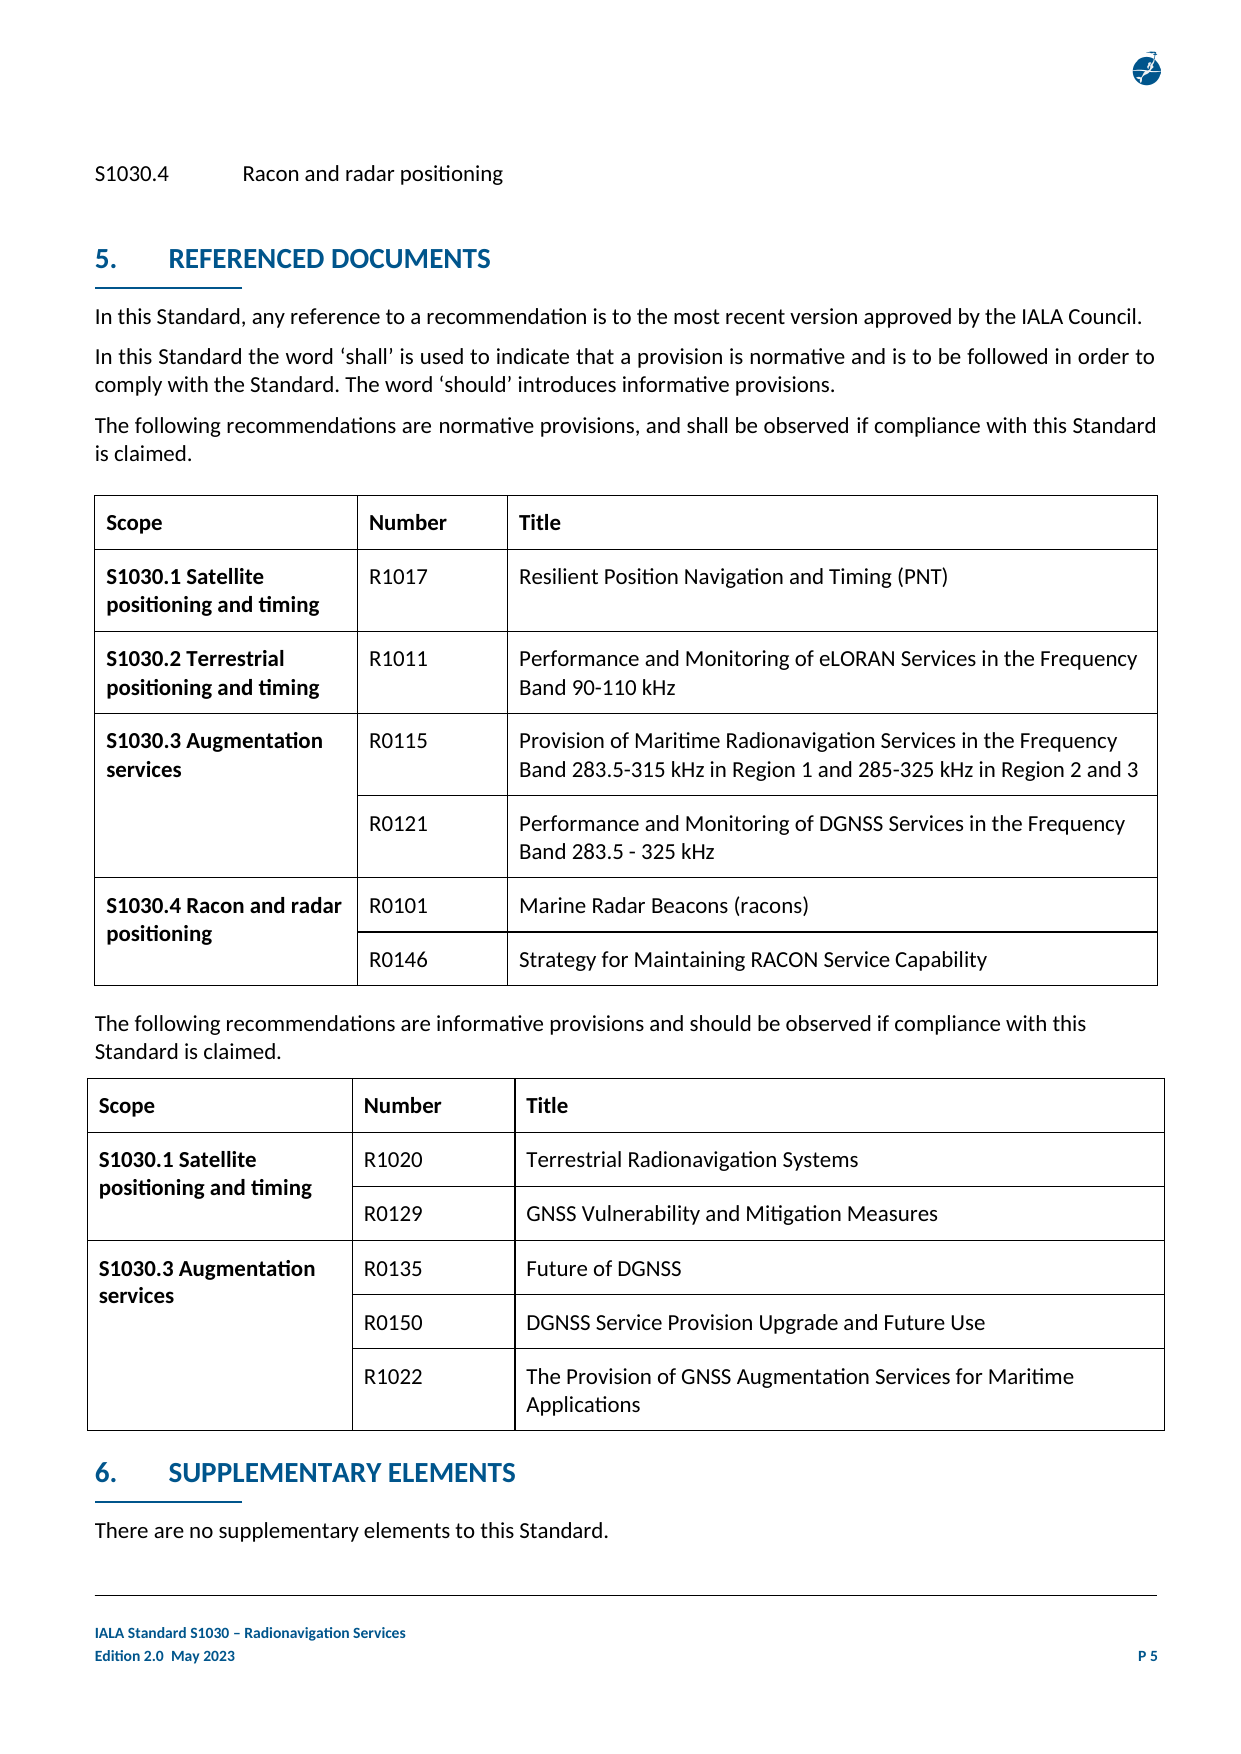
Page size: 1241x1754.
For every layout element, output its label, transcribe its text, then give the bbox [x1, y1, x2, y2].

table_cell R1017 [358, 550, 507, 631]
subtitle REFERENCED DOCUMENTS [94, 240, 1157, 276]
table_cell Performance and Monitoring of DGNSS Services in the Frequency Band 283.5 - 325 kHz [508, 796, 1157, 877]
table_cell S1030.1 Satellite positioning and timing [95, 550, 357, 631]
table_header Title [516, 1079, 1164, 1132]
table_cell S1030.2 Terrestrial positioning and timing [95, 632, 357, 713]
table_cell R0101 [358, 878, 507, 931]
table_cell The Provision of GNSS Augmentation Services for Maritime Applications [516, 1349, 1164, 1430]
table_header Number [353, 1079, 514, 1132]
table_cell Marine Radar Beacons (racons) [508, 878, 1157, 931]
table_cell R0150 [353, 1295, 514, 1348]
table_cell GNSS Vulnerability and Mitigation Measures [516, 1187, 1164, 1240]
table_header Title [508, 496, 1157, 549]
table_cell Provision of Maritime Radionavigation Services in the Frequency Band 283.5-315 kHz in Region 1 and 285-325 kHz in Region 2 and 3 [508, 714, 1157, 795]
subtitle SUPPLEMENTARY ELEMENTS [94, 1454, 1157, 1490]
text The following recommendations are normative provisions, and shall be observed if compliance with this Standard is claimed. [94, 411, 1157, 467]
text In this Standard, any reference to a recommendation is to the most recent version approved by the IALA Council. [94, 302, 1157, 330]
text The following recommendations are informative provisions and should be observed if compliance with this Standard is claimed. [94, 1009, 1157, 1065]
table_header Scope [95, 496, 357, 549]
table_cell R1020 [353, 1133, 514, 1186]
table_cell S1030.4 Racon and radar positioning [95, 878, 357, 985]
table_cell Future of DGNSS [516, 1241, 1164, 1294]
table_header Scope [88, 1079, 352, 1132]
table_cell Resilient Position Navigation and Timing (PNT) [508, 550, 1157, 631]
table_cell Strategy for Maintaining RACON Service Capability [508, 933, 1157, 985]
list Racon and radar positioning [94, 159, 1157, 187]
table_cell S1030.3 Augmentation services [88, 1241, 352, 1430]
table_cell R0129 [353, 1187, 514, 1240]
table_cell R0115 [358, 714, 507, 795]
table_cell S1030.3 Augmentation services [95, 714, 357, 877]
text In this Standard the word ‘shall’ is used to indicate that a provision is normative and is to be followed in order to comply with the Standard. The word ‘should’ introduces informative provisions. [94, 342, 1157, 398]
table_cell R0121 [358, 796, 507, 877]
table_cell Performance and Monitoring of eLORAN Services in the Frequency Band 90-110 kHz [508, 632, 1157, 713]
table_cell DGNSS Service Provision Upgrade and Future Use [516, 1295, 1164, 1348]
table_cell S1030.1 Satellite positioning and timing [88, 1133, 352, 1240]
table_cell R0146 [358, 933, 507, 985]
table_cell R1022 [353, 1349, 514, 1430]
table_header Number [358, 496, 507, 549]
text There are no supplementary elements to this Standard. [94, 1516, 1157, 1544]
table_cell Terrestrial Radionavigation Systems [516, 1133, 1164, 1186]
picture [1101, 1, 1220, 120]
table_cell R1011 [358, 632, 507, 713]
table_cell R0135 [353, 1241, 514, 1294]
